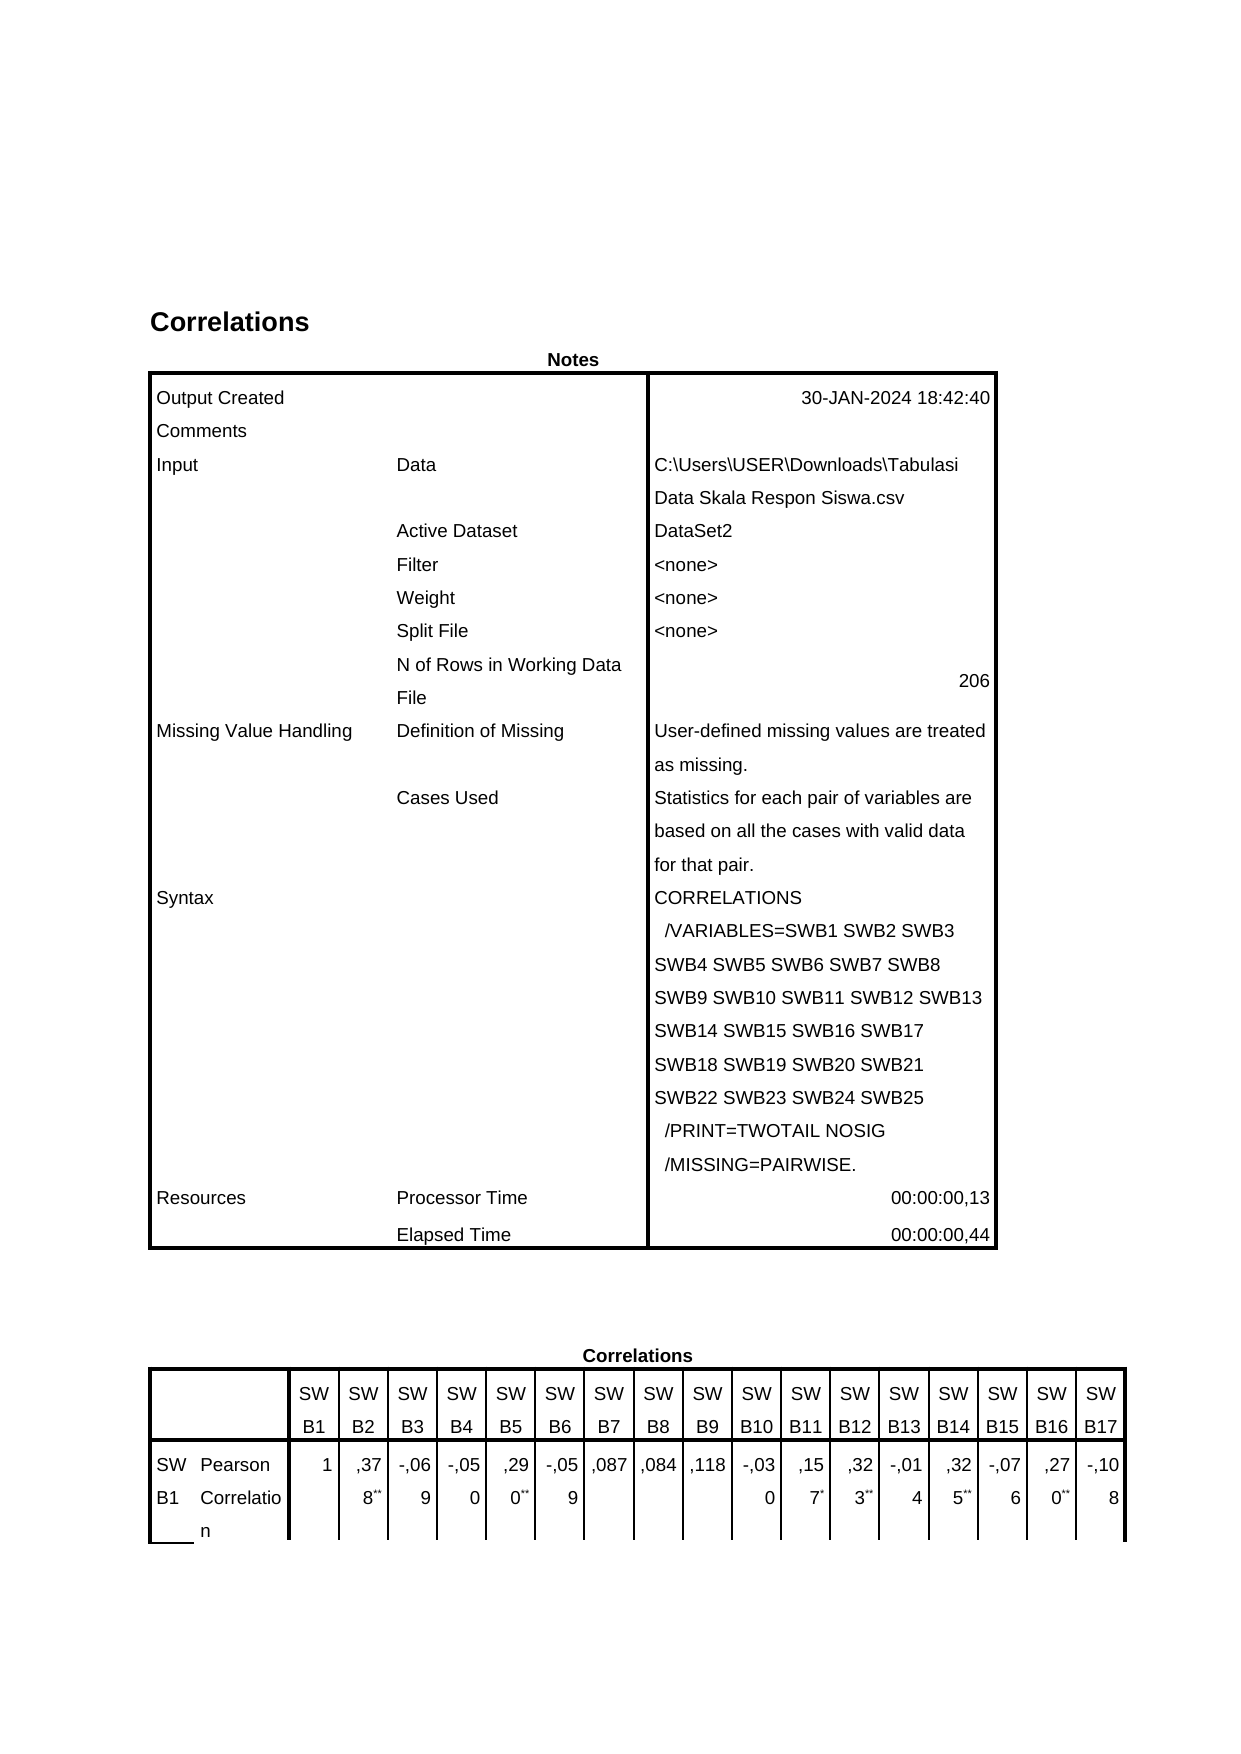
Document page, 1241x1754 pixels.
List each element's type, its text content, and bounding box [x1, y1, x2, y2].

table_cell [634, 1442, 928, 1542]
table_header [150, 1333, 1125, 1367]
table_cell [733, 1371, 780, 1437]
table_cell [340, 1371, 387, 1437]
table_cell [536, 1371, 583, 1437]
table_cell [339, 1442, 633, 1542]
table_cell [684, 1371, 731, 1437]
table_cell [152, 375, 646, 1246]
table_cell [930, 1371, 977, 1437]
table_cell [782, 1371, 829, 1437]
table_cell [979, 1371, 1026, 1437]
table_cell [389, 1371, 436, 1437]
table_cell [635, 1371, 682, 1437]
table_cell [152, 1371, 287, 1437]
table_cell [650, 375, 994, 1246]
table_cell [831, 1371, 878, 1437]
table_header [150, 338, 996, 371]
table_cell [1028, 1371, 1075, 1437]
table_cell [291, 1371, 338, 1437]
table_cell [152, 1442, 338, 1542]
text Correlations [150, 306, 1090, 337]
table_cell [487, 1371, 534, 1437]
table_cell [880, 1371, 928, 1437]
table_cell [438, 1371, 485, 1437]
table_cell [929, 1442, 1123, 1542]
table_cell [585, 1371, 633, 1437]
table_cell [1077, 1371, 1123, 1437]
